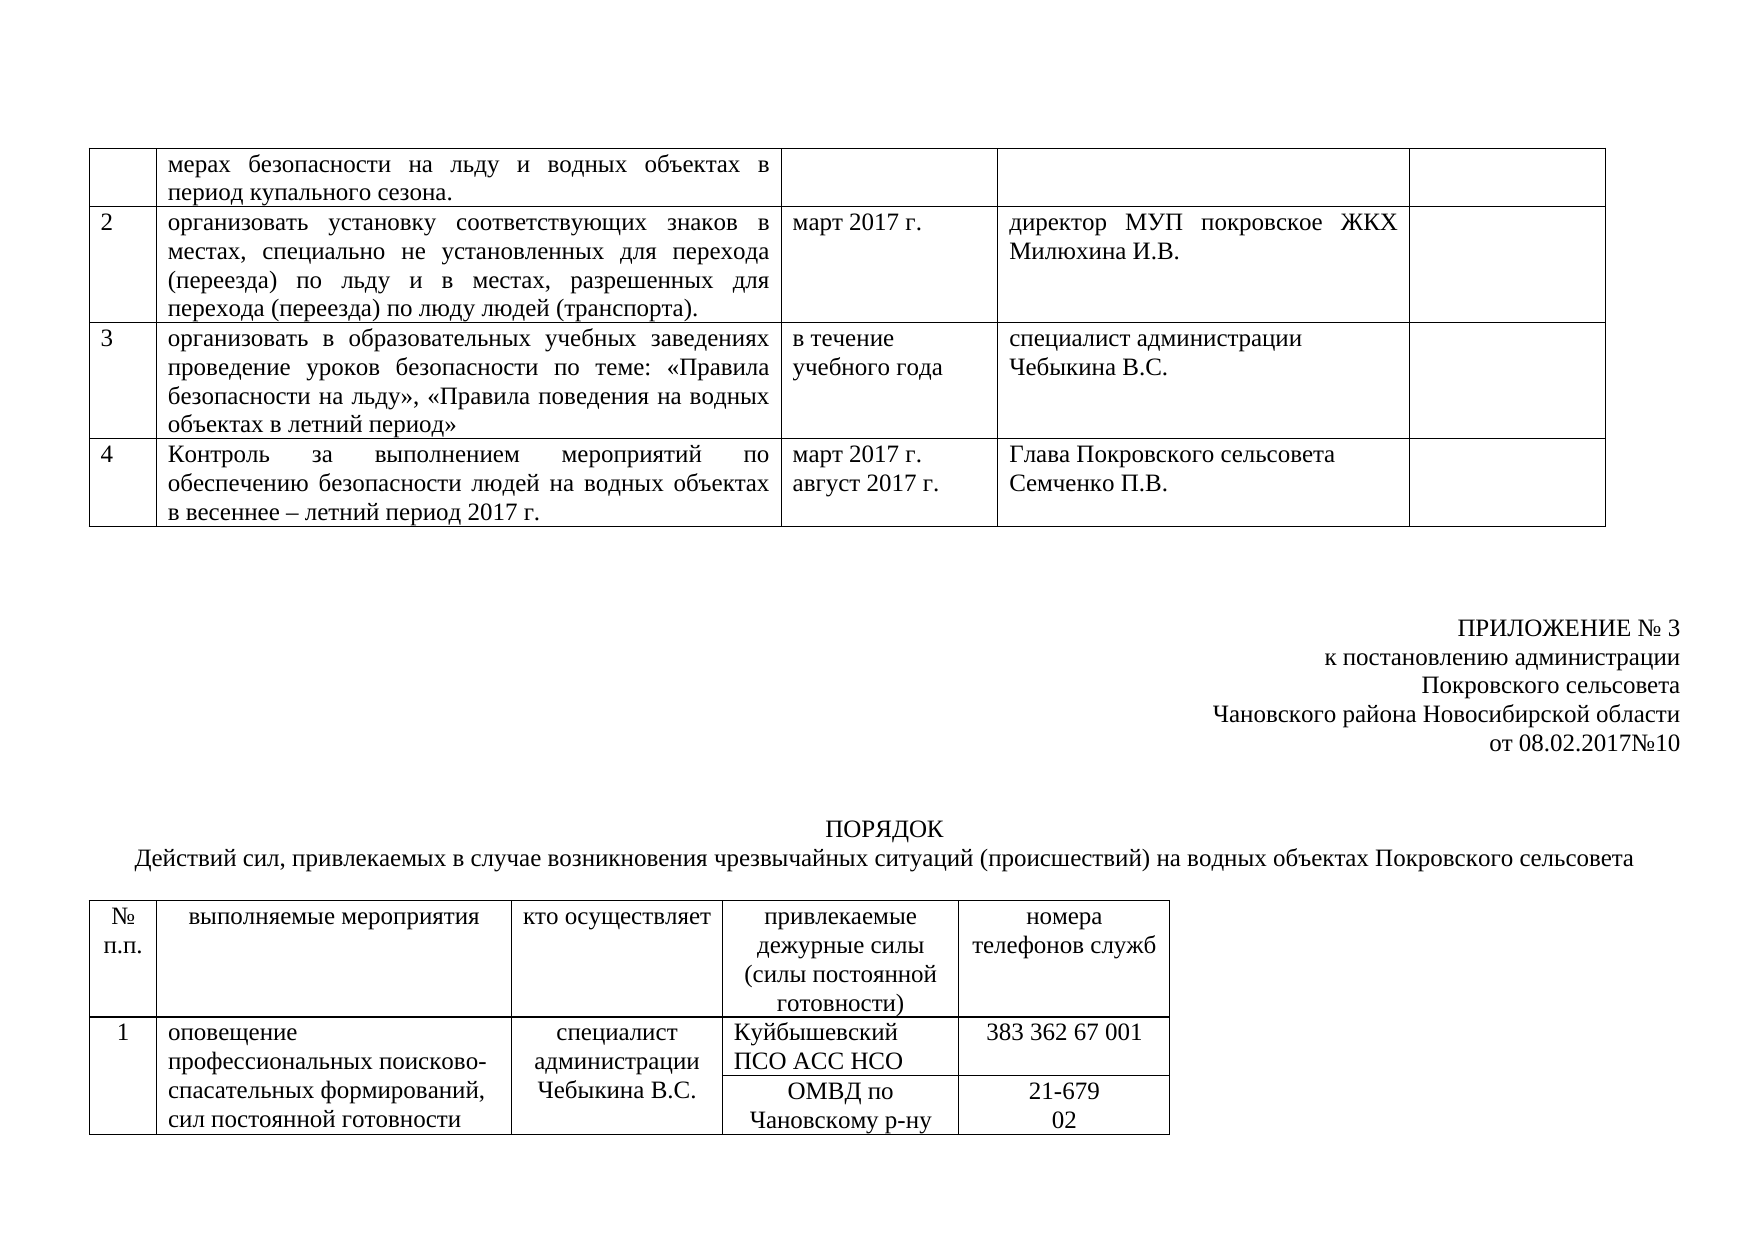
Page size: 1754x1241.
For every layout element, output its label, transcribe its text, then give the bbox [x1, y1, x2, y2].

table_cell в течение учебного года [782, 323, 997, 438]
table_cell [1410, 439, 1605, 526]
table_cell [1410, 207, 1605, 322]
table_cell [1410, 149, 1605, 206]
table_cell март 2017 г. август 2017 г. [782, 439, 997, 526]
table_cell 4 [90, 439, 156, 526]
table_cell Контроль за выполнением мероприятий по обеспечению безопасности людей на водных объектах в весеннее – летний период 2017 г. [157, 439, 781, 526]
table_cell специалист администрации Чебыкина В.С. [998, 323, 1409, 438]
text ПРИЛОЖЕНИЕ № 3 [89, 613, 1680, 642]
table_cell директор МУП покровское ЖКХ Милюхина И.В. [998, 207, 1409, 322]
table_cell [782, 149, 997, 206]
table_cell Куйбышевский ПСО АСС НСО [723, 1018, 958, 1075]
table_cell Глава Покровского сельсовета Семченко П.В. [998, 439, 1409, 526]
text ПОРЯДОК [89, 814, 1680, 843]
table_header выполняемые мероприятия [157, 901, 511, 1016]
table_cell 21-679 02 [959, 1076, 1169, 1133]
text Действий сил, привлекаемых в случае возникновения чрезвычайных ситуаций (происшествий) на водных объектах Покровского сельсовета [89, 843, 1680, 872]
table_cell организовать в образовательных учебных заведениях проведение уроков безопасности по теме: «Правила безопасности на льду», «Правила поведения на водных объектах в летний период» [157, 323, 781, 438]
table_cell организовать установку соответствующих знаков в местах, специально не установленных для перехода (переезда) по льду и в местах, разрешенных для перехода (переезда) по люду людей (транспорта). [157, 207, 781, 322]
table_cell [998, 149, 1409, 206]
table_cell 3 [90, 323, 156, 438]
text к постановлению администрации [89, 642, 1680, 670]
table_cell [1410, 323, 1605, 438]
table_cell специалист администрации Чебыкина В.С. [512, 1018, 722, 1133]
table_cell 383 362 67 001 [959, 1018, 1169, 1075]
table_header № п.п. [90, 901, 156, 1016]
table_header номера телефонов служб [959, 901, 1169, 1016]
table_header привлекаемые дежурные силы (силы постоянной готовности) [723, 901, 958, 1016]
text Покровского сельсовета [89, 670, 1680, 699]
table_header кто осуществляет [512, 901, 722, 1016]
table_cell 1 [90, 1018, 156, 1133]
text от 08.02.2017№10 [89, 728, 1680, 757]
table_cell оповещение профессиональных поисково- спасательных формирований, сил постоянной готовности муниципального района [157, 1018, 511, 1133]
table_cell 2 [90, 207, 156, 322]
table_cell ОМВД по Чановскому р-ну [723, 1076, 958, 1133]
table_cell 1 [90, 149, 156, 206]
table_cell март 2017 г. [782, 207, 997, 322]
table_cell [157, 149, 781, 206]
text Чановского района Новосибирской области [89, 699, 1680, 728]
